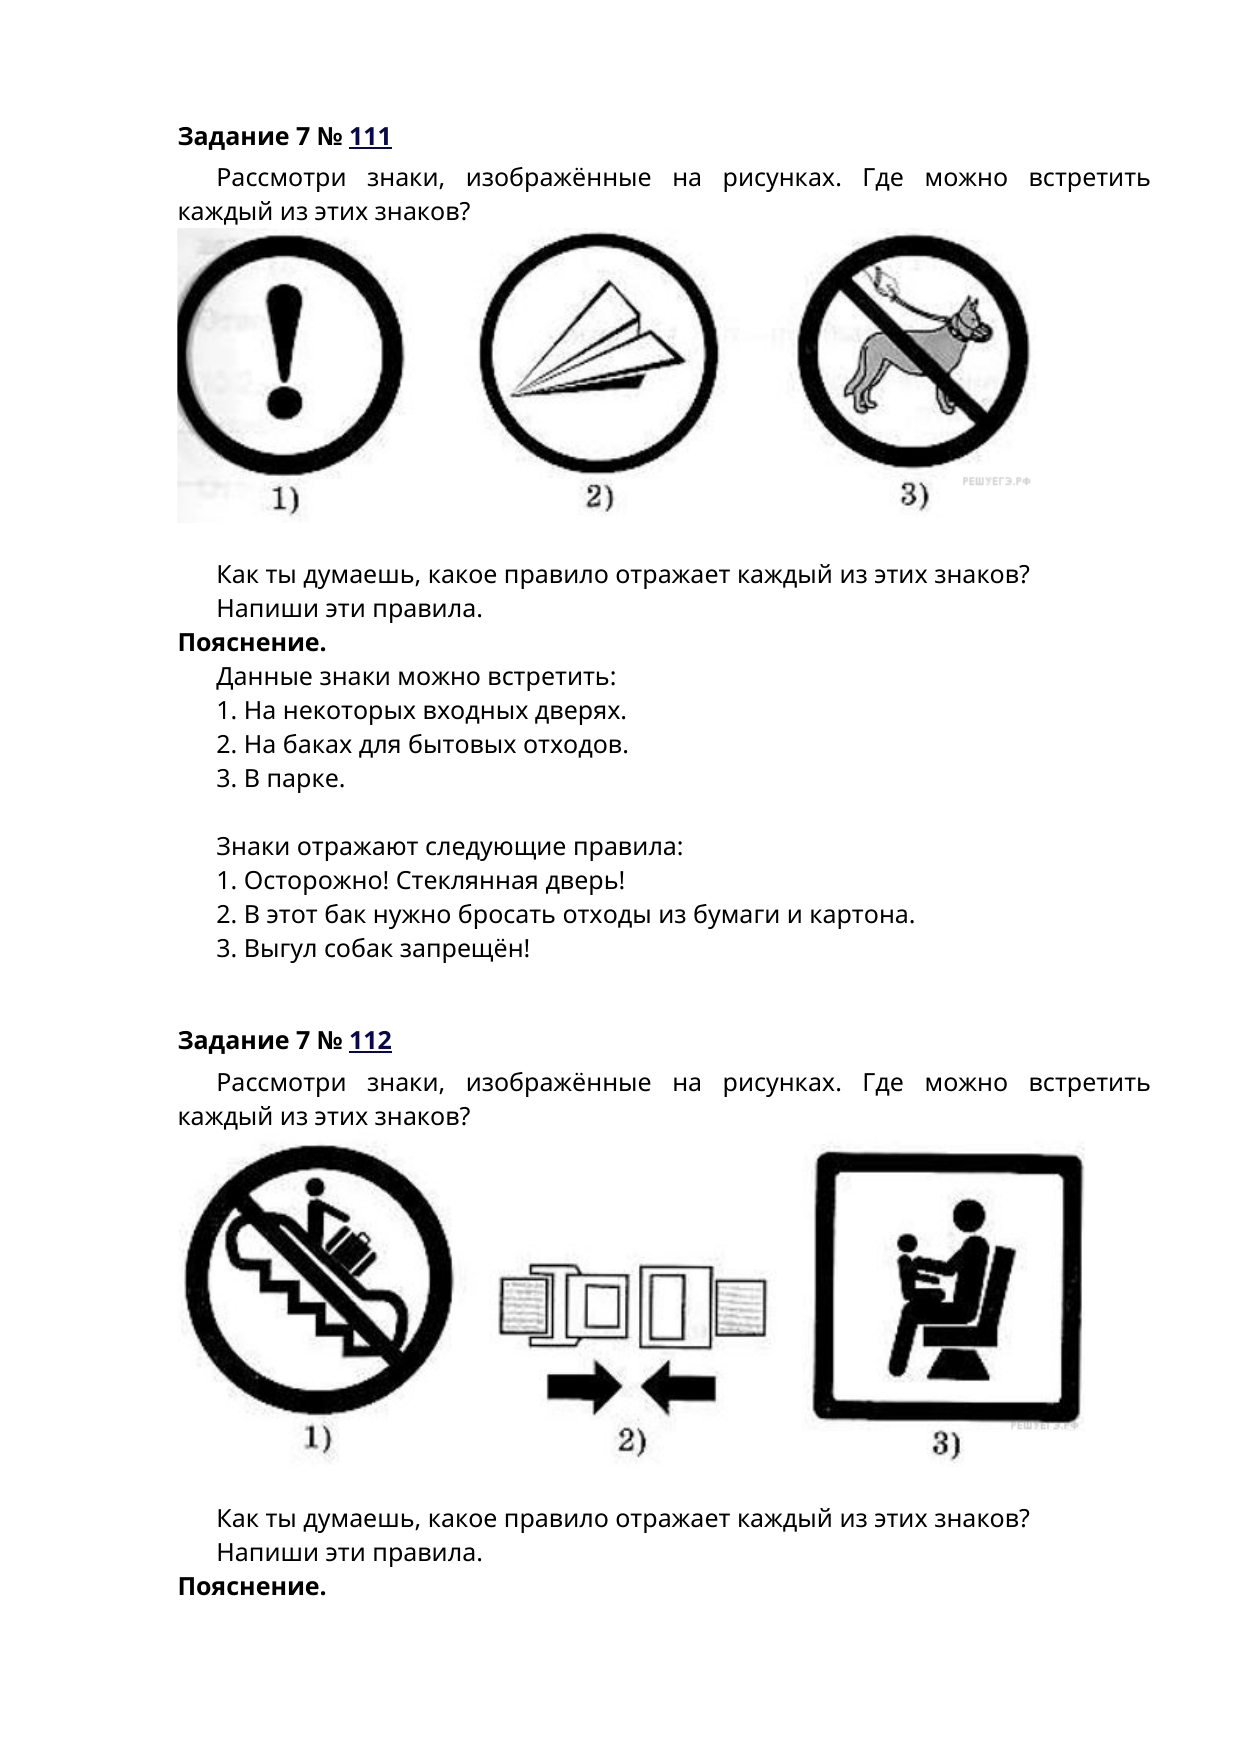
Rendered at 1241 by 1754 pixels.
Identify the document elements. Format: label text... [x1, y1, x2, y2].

text Рассмотри знаки, изображённые на рисунках. Где можно встретить каждый из этих знаков? [177, 1064, 1152, 1133]
picture [177, 1132, 1085, 1467]
text Напиши эти правила. [177, 1534, 1152, 1569]
text Знаки отражают следующие правила: [177, 829, 1152, 863]
text 3. В парке. [177, 761, 1152, 795]
text Данные знаки можно встретить: [177, 658, 1152, 693]
text 2. В этот бак нужно бросать отходы из бумаги и картона. [177, 897, 1152, 931]
text Задание 7 № 112 [177, 1023, 1152, 1057]
picture [177, 228, 1037, 523]
text 2. На баках для бытовых отходов. [177, 727, 1152, 761]
text Пояснение. [177, 1569, 1152, 1603]
text Как ты думаешь, какое правило отражает каждый из этих знаков? [177, 556, 1152, 590]
text Пояснение. [177, 624, 1152, 658]
text 1. Осторожно! Стеклянная дверь! [177, 863, 1152, 897]
text Рассмотри знаки, изображённые на рисунках. Где можно встретить каждый из этих знаков? [177, 160, 1152, 228]
text Задание 7 № 111 [177, 118, 1152, 152]
text 1. На некоторых входных дверях. [177, 693, 1152, 727]
text Напиши эти правила. [177, 590, 1152, 624]
text Как ты думаешь, какое правило отражает каждый из этих знаков? [177, 1501, 1152, 1534]
text 3. Выгул собак запрещён! [177, 931, 1152, 965]
